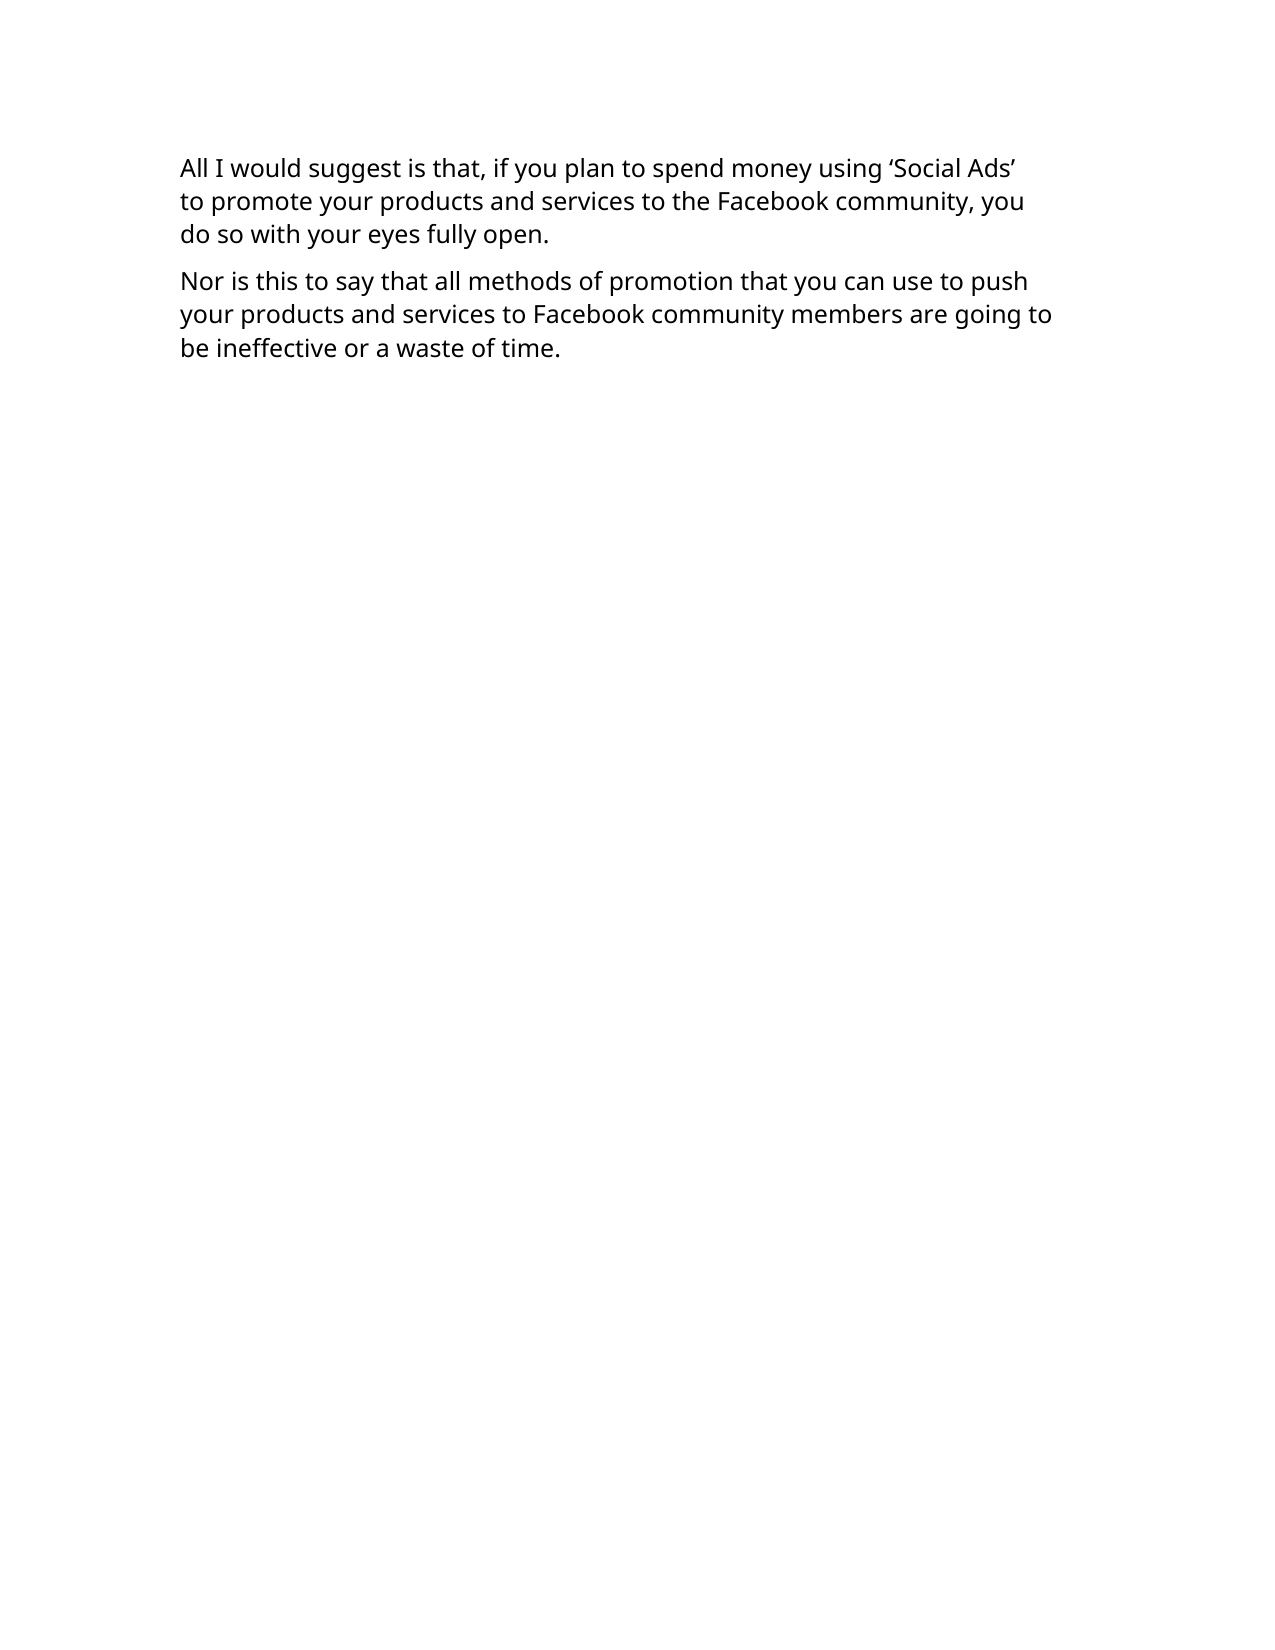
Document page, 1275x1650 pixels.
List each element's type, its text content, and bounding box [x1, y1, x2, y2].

text Nor is this to say that all methods of promotion that you can use to push your products and services to Facebook community members are going to be ineffective or a waste of time. [180, 264, 1082, 365]
text All I would suggest is that, if you plan to spend money using ‘Social Ads’ to promote your products and services to the Facebook community, you do so with your eyes fully open. [180, 150, 1043, 251]
